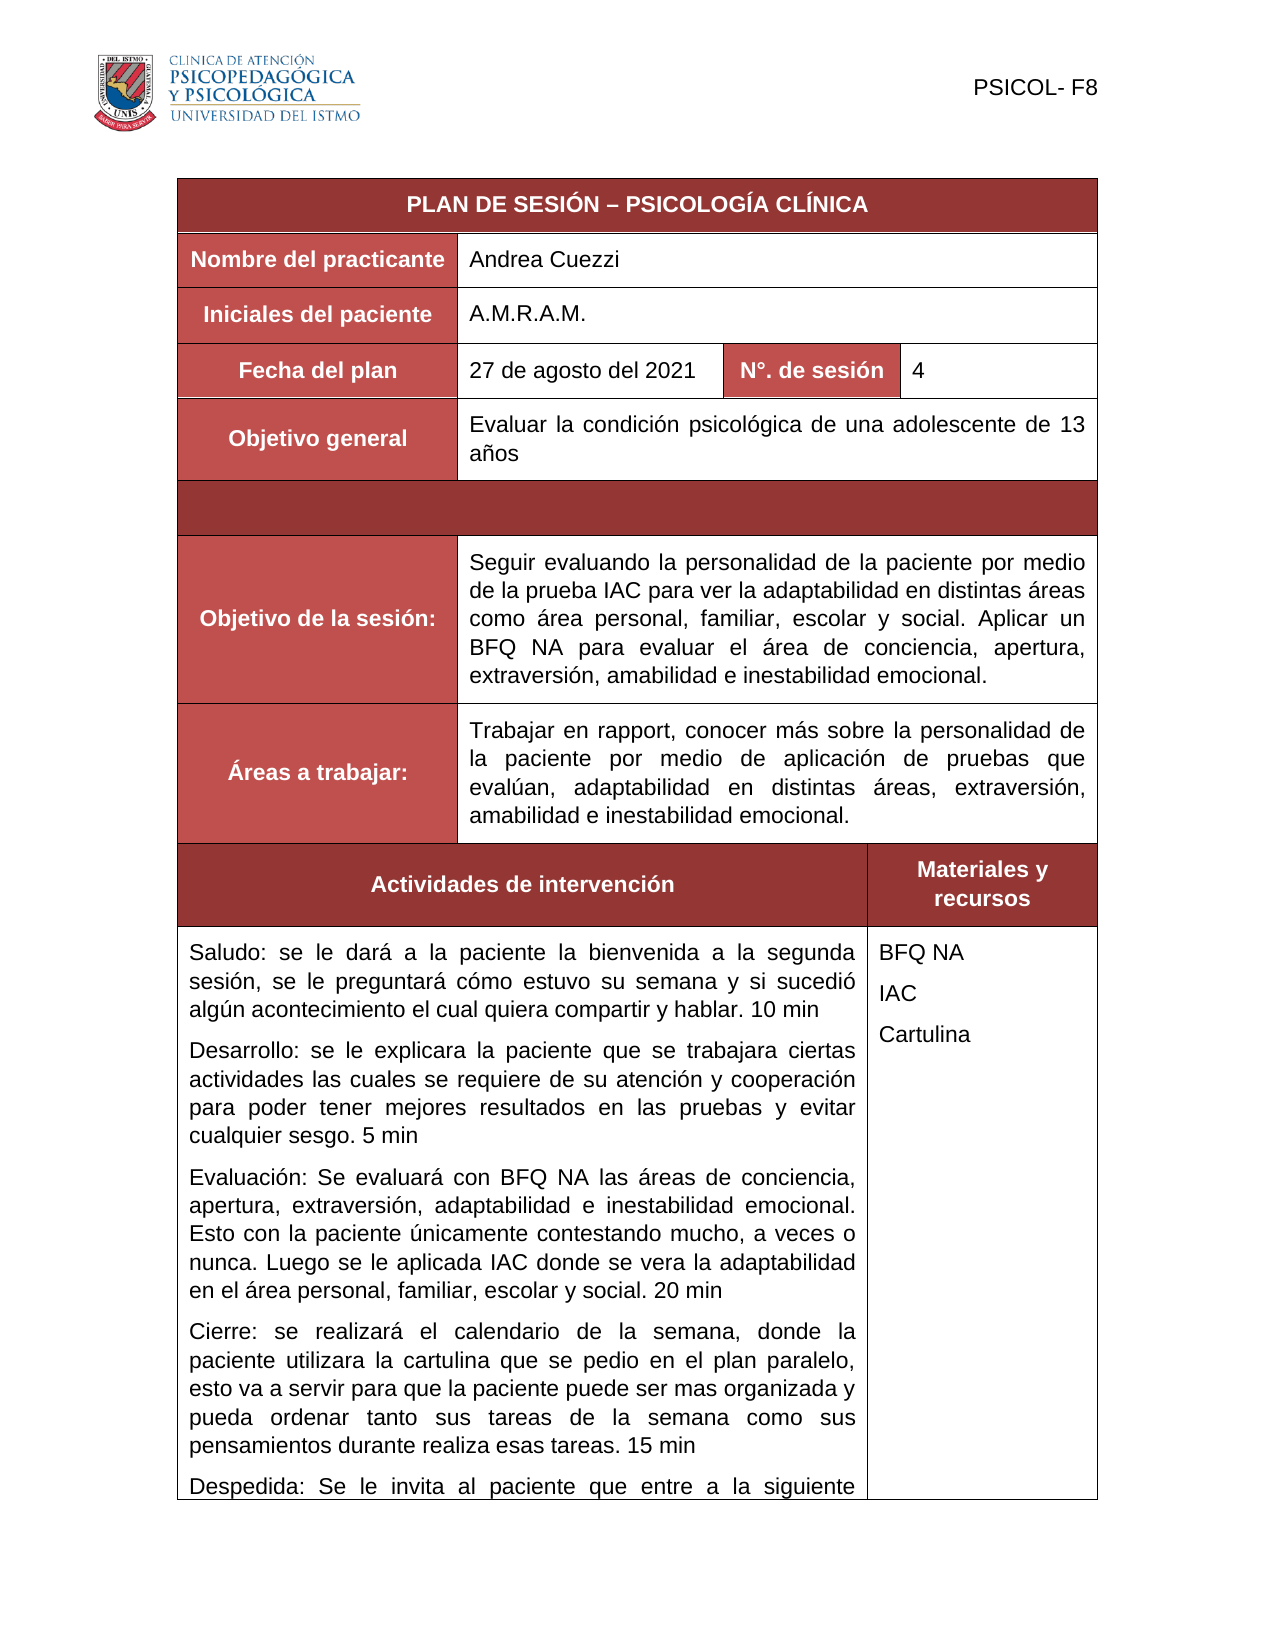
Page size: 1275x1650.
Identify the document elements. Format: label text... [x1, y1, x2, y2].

table_cell Áreas a trabajar: [178, 704, 457, 843]
table_cell Evaluar la condición psicológica de una adolescente de 13 años [458, 399, 1097, 480]
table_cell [868, 927, 1097, 1499]
table_cell Nombre del practicante [178, 234, 457, 287]
table_cell Fecha del plan [178, 344, 457, 397]
table_header PLAN DE SESIÓN – PSICOLOGÍA CLÍNICA [178, 179, 1097, 232]
table_cell Seguir evaluando la personalidad de la paciente por medio de la prueba IAC para ver la adaptabilidad en distintas áreas como área personal, familiar, escolar y social. Aplicar un BFQ NA para evaluar el área de conciencia, apertura, extraversión, amabilidad e inestabilidad emocional. [458, 536, 1097, 703]
table_cell [178, 481, 1097, 535]
table_cell Iniciales del paciente [178, 288, 457, 343]
table_cell Trabajar en rapport, conocer más sobre la personalidad de la paciente por medio de aplicación de pruebas que evalúan, adaptabilidad en distintas áreas, extraversión, amabilidad e inestabilidad emocional. [458, 704, 1097, 843]
picture [42, 25, 422, 166]
table_cell Andrea Cuezzi [458, 234, 1097, 287]
table_cell 4 [901, 344, 1097, 397]
table_cell Actividades de intervención [178, 844, 867, 926]
table_cell Materiales y recursos [868, 844, 1097, 926]
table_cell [178, 927, 867, 1499]
table_cell Objetivo de la sesión: [178, 536, 457, 703]
table_cell Objetivo general [178, 399, 457, 480]
table_cell A.M.R.A.M. [458, 288, 1097, 343]
table_cell 27 de agosto del 2021 [458, 344, 723, 397]
table_cell N°. de sesión [724, 344, 900, 397]
